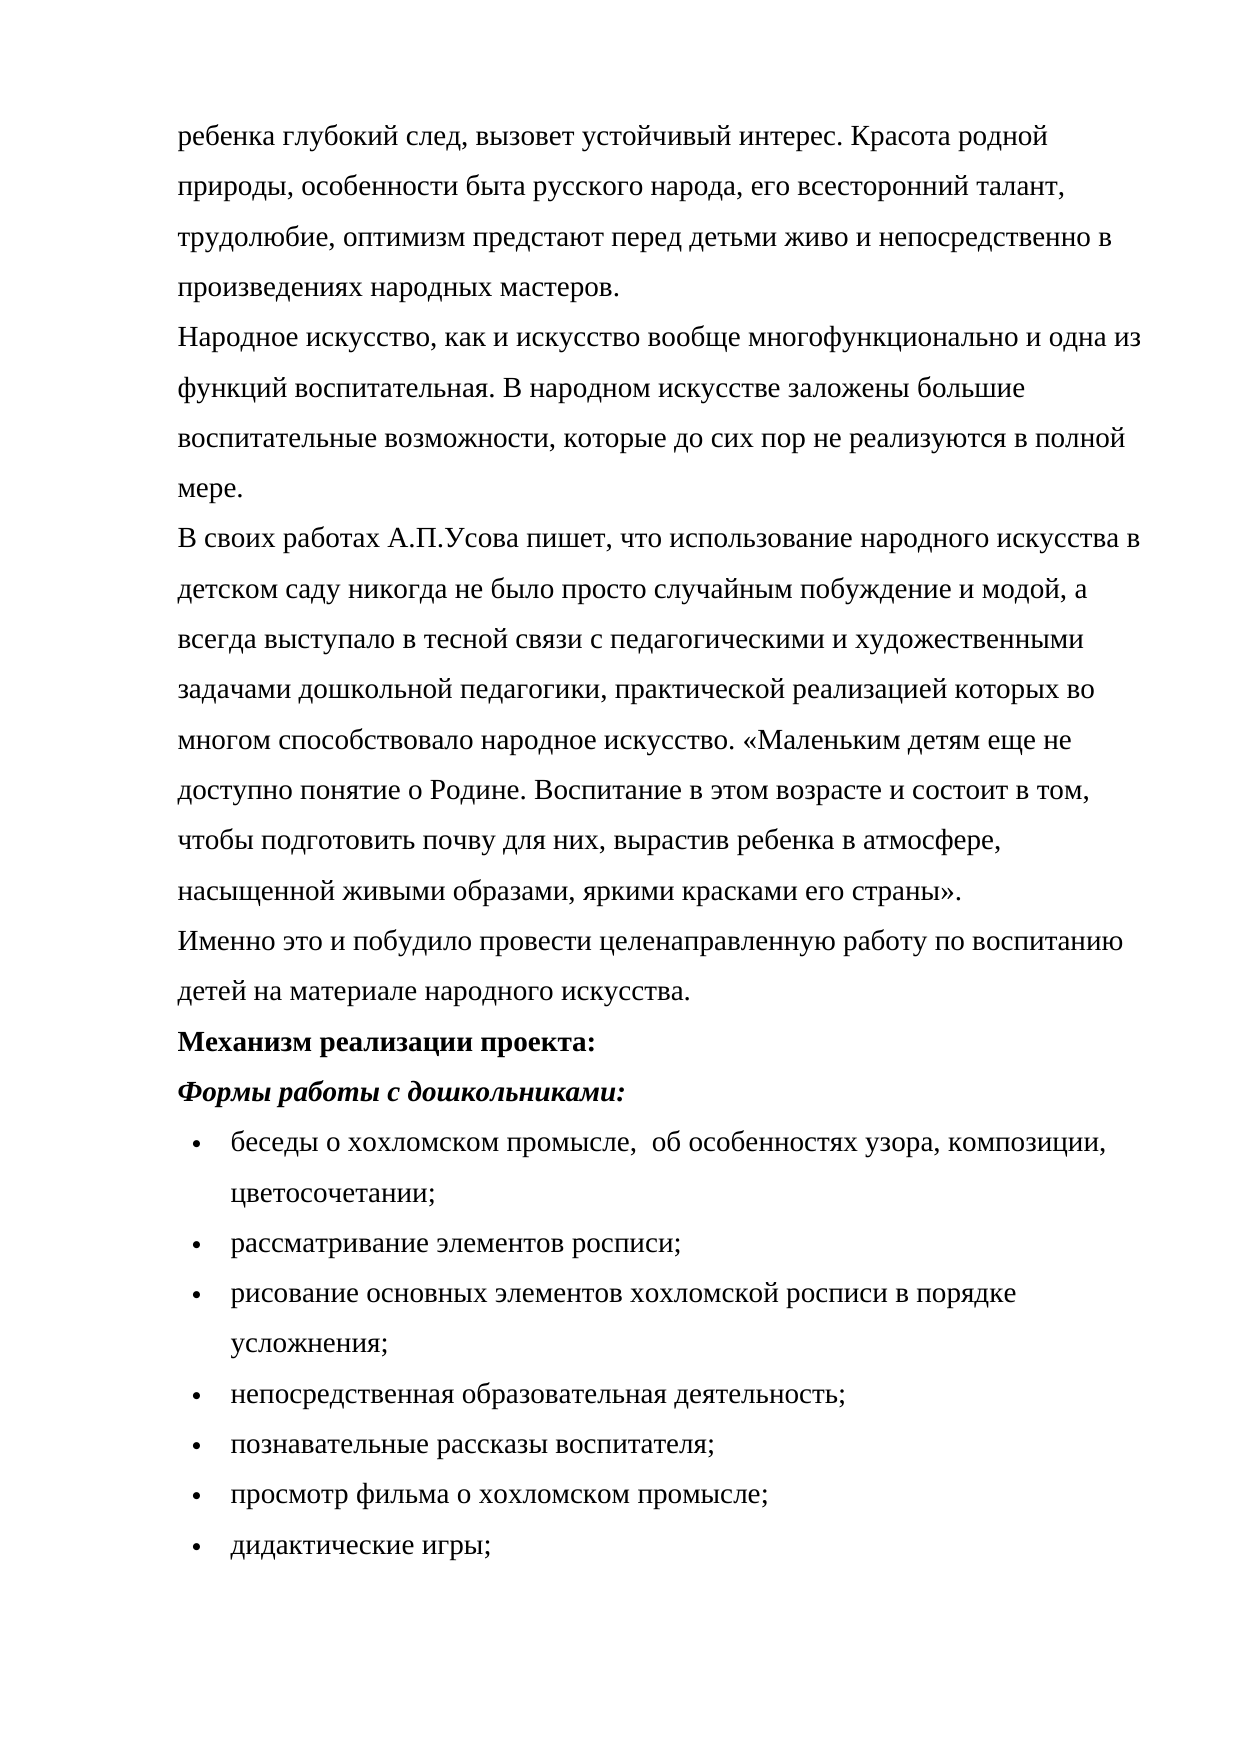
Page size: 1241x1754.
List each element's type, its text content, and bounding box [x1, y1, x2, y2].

list познавательные рассказы воспитателя; [193, 1426, 1152, 1460]
list непосредственная образовательная деятельность; [193, 1376, 1152, 1409]
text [177, 118, 1152, 303]
list просмотр фильма о хохломском промысле; [193, 1477, 1152, 1510]
text Именно это и побудило провести целенаправленную работу по воспитанию детей на материале народного искусства. [177, 923, 1152, 1007]
text Механизм реализации проекта: [177, 1024, 1152, 1057]
list беседы о хохломском промысле, об особенностях узора, композиции, цветосочетании; [193, 1124, 1152, 1208]
list рисование основных элементов хохломской росписи в порядке усложнения; [193, 1275, 1152, 1359]
list рассматривание элементов росписи; [193, 1225, 1152, 1258]
list дидактические игры; [193, 1527, 1152, 1560]
text Народное искусство, как и искусство вообще многофункционально и одна из функций воспитательная. В народном искусстве заложены большие воспитательные возможности, которые до сих пор не реализуются в полной мере. [177, 319, 1152, 504]
text В своих работах А.П.Усова пишет, что использование народного искусства в детском саду никогда не было просто случайным побуждение и модой, а всегда выступало в тесной связи с педагогическими и художественными задачами дошкольной педагогики, практической реализацией которых во многом способствовало народное искусство. «Маленьким детям еще не доступно понятие о Родине. Воспитание в этом возрасте и состоит в том, чтобы подготовить почву для них, вырастив ребенка в атмосфере, насыщенной живыми образами, яркими красками его страны». [177, 521, 1152, 906]
text Формы работы с дошкольниками: [177, 1074, 1152, 1108]
